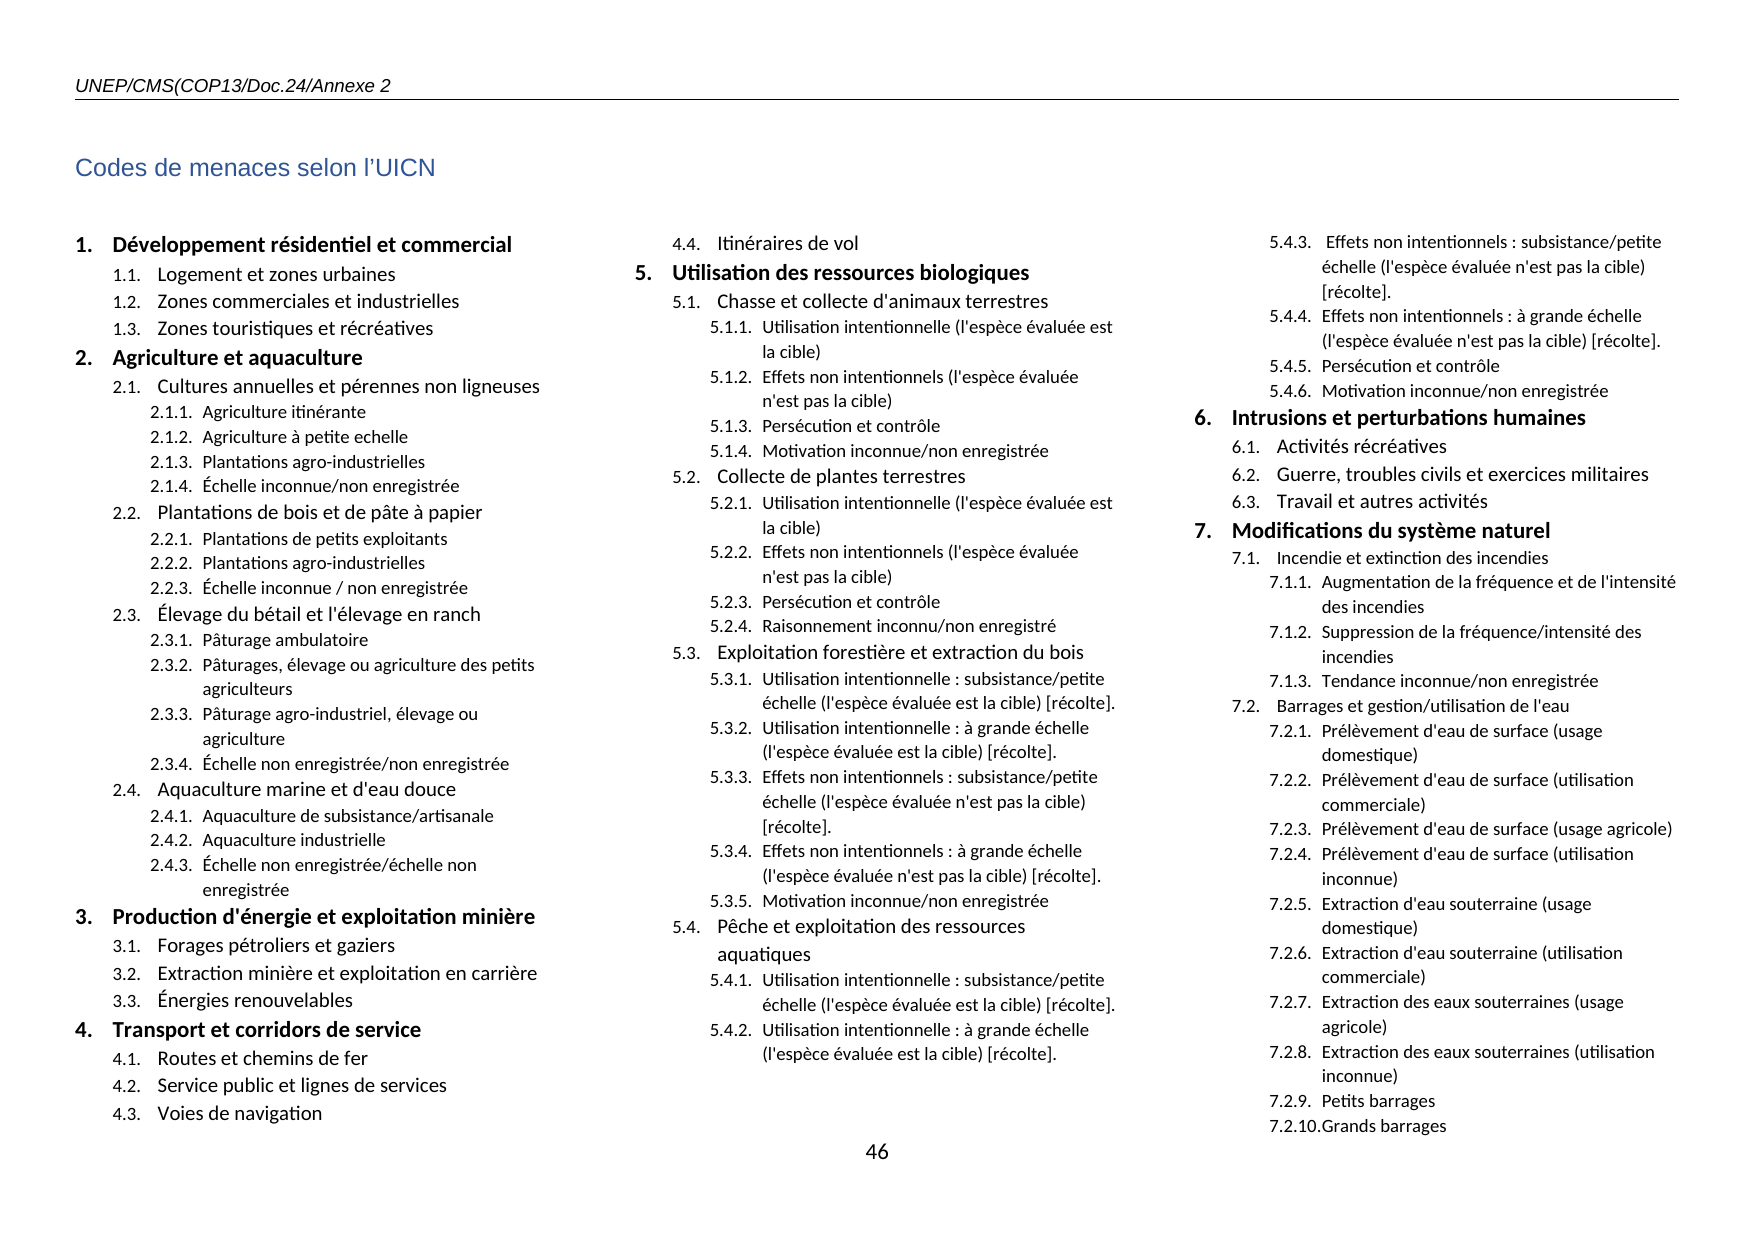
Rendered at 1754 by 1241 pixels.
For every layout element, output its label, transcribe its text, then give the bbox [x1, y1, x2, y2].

list Voies de navigation [112, 1100, 559, 1125]
list Exploitation forestière et extraction du bois [672, 639, 1119, 665]
list Augmentation de la fréquence et de l'intensité des incendies [1269, 571, 1679, 618]
list Raisonnement inconnu/non enregistré [709, 614, 1119, 637]
list Utilisation intentionnelle : à grande échelle (l'espèce évaluée est la cible) [récolte]. [709, 1018, 1119, 1065]
list Effets non intentionnels : subsistance/petite échelle (l'espèce évaluée n'est pas la cible) [récolte]. [1269, 231, 1679, 303]
list Transport et corridors de service [75, 1015, 559, 1043]
list Plantations agro-industrielles [150, 450, 559, 473]
list Effets non intentionnels : subsistance/petite échelle (l'espèce évaluée n'est pas la cible) [récolte]. [709, 765, 1119, 838]
list Développement résidentiel et commercial [75, 231, 559, 259]
list Chasse et collecte d'animaux terrestres [672, 288, 1119, 314]
list Extraction d'eau souterraine (usage domestique) [1269, 892, 1679, 939]
list Aquaculture industrielle [150, 828, 559, 851]
list Collecte de plantes terrestres [672, 464, 1119, 489]
list Élevage du bétail et l'élevage en ranch [112, 601, 559, 626]
list Pâturage agro-industriel, élevage ou agriculture [150, 702, 559, 750]
list Motivation inconnue/non enregistrée [709, 889, 1119, 912]
list Agriculture à petite echelle [150, 425, 559, 448]
list Itinéraires de vol [672, 231, 1119, 256]
list Routes et chemins de fer [112, 1045, 559, 1071]
list Extraction minière et exploitation en carrière [112, 960, 559, 986]
list Utilisation intentionnelle : subsistance/petite échelle (l'espèce évaluée est la cible) [récolte]. [709, 968, 1119, 1016]
list Pêche et exploitation des ressources aquatiques [672, 913, 1119, 966]
list Énergies renouvelables [112, 987, 559, 1013]
list Prélèvement d'eau de surface (usage domestique) [1269, 719, 1679, 766]
list Zones touristiques et récréatives [112, 316, 559, 341]
list Utilisation intentionnelle : subsistance/petite échelle (l'espèce évaluée est la cible) [récolte]. [709, 667, 1119, 714]
list Modifications du système naturel [1194, 516, 1679, 544]
list Guerre, troubles civils et exercices militaires [1232, 461, 1679, 486]
list Logement et zones urbaines [112, 261, 559, 286]
list Agriculture itinérante [150, 401, 559, 423]
list Service public et lignes de services [112, 1072, 559, 1098]
list Cultures annuelles et pérennes non ligneuses [112, 373, 559, 399]
list Pâturages, élevage ou agriculture des petits agriculteurs [150, 653, 559, 701]
list Prélèvement d'eau de surface (usage agricole) [1269, 818, 1679, 841]
subtitle Codes de menaces selon l’UICN [75, 153, 1679, 181]
list Utilisation intentionnelle (l'espèce évaluée est la cible) [709, 316, 1119, 363]
list Suppression de la fréquence/intensité des incendies [1269, 620, 1679, 668]
list Utilisation intentionnelle : à grande échelle (l'espèce évaluée est la cible) [récolte]. [709, 716, 1119, 764]
list Agriculture et aquaculture [75, 343, 559, 371]
list Motivation inconnue/non enregistrée [1269, 379, 1679, 402]
list Échelle non enregistrée/échelle non enregistrée [150, 853, 559, 901]
list Grands barrages [1269, 1114, 1679, 1137]
list Petits barrages [1269, 1089, 1679, 1112]
list Extraction des eaux souterraines (usage agricole) [1269, 990, 1679, 1038]
list Plantations agro-industrielles [150, 551, 559, 574]
list Échelle non enregistrée/non enregistrée [150, 752, 559, 774]
list Aquaculture marine et d'eau douce [112, 776, 559, 802]
list Aquaculture de subsistance/artisanale [150, 804, 559, 827]
list Tendance inconnue/non enregistrée [1269, 669, 1679, 692]
list Utilisation des ressources biologiques [634, 258, 1119, 286]
list Extraction des eaux souterraines (utilisation inconnue) [1269, 1040, 1679, 1087]
list Effets non intentionnels (l'espèce évaluée n'est pas la cible) [709, 365, 1119, 413]
list Persécution et contrôle [1269, 354, 1679, 377]
list Production d'énergie et exploitation minière [75, 902, 559, 931]
list Échelle inconnue/non enregistrée [150, 475, 559, 498]
list Intrusions et perturbations humaines [1194, 403, 1679, 431]
list Effets non intentionnels (l'espèce évaluée n'est pas la cible) [709, 541, 1119, 588]
list Forages pétroliers et gaziers [112, 933, 559, 958]
list Extraction d'eau souterraine (utilisation commerciale) [1269, 941, 1679, 989]
list Plantations de bois et de pâte à papier [112, 499, 559, 525]
list Échelle inconnue / non enregistrée [150, 576, 559, 599]
list Plantations de petits exploitants [150, 527, 559, 550]
list Pâturage ambulatoire [150, 628, 559, 651]
list Motivation inconnue/non enregistrée [709, 439, 1119, 462]
list Persécution et contrôle [709, 414, 1119, 437]
list Incendie et extinction des incendies [1232, 546, 1679, 569]
list Prélèvement d'eau de surface (utilisation commerciale) [1269, 768, 1679, 816]
list Travail et autres activités [1232, 488, 1679, 514]
list Barrages et gestion/utilisation de l'eau [1232, 694, 1679, 717]
list Effets non intentionnels : à grande échelle (l'espèce évaluée n'est pas la cible) [récolte]. [1269, 305, 1679, 352]
list Utilisation intentionnelle (l'espèce évaluée est la cible) [709, 491, 1119, 539]
list Zones commerciales et industrielles [112, 288, 559, 314]
list Effets non intentionnels : à grande échelle (l'espèce évaluée n'est pas la cible) [récolte]. [709, 839, 1119, 887]
list Activités récréatives [1232, 434, 1679, 459]
list Persécution et contrôle [709, 590, 1119, 613]
list Prélèvement d'eau de surface (utilisation inconnue) [1269, 842, 1679, 890]
